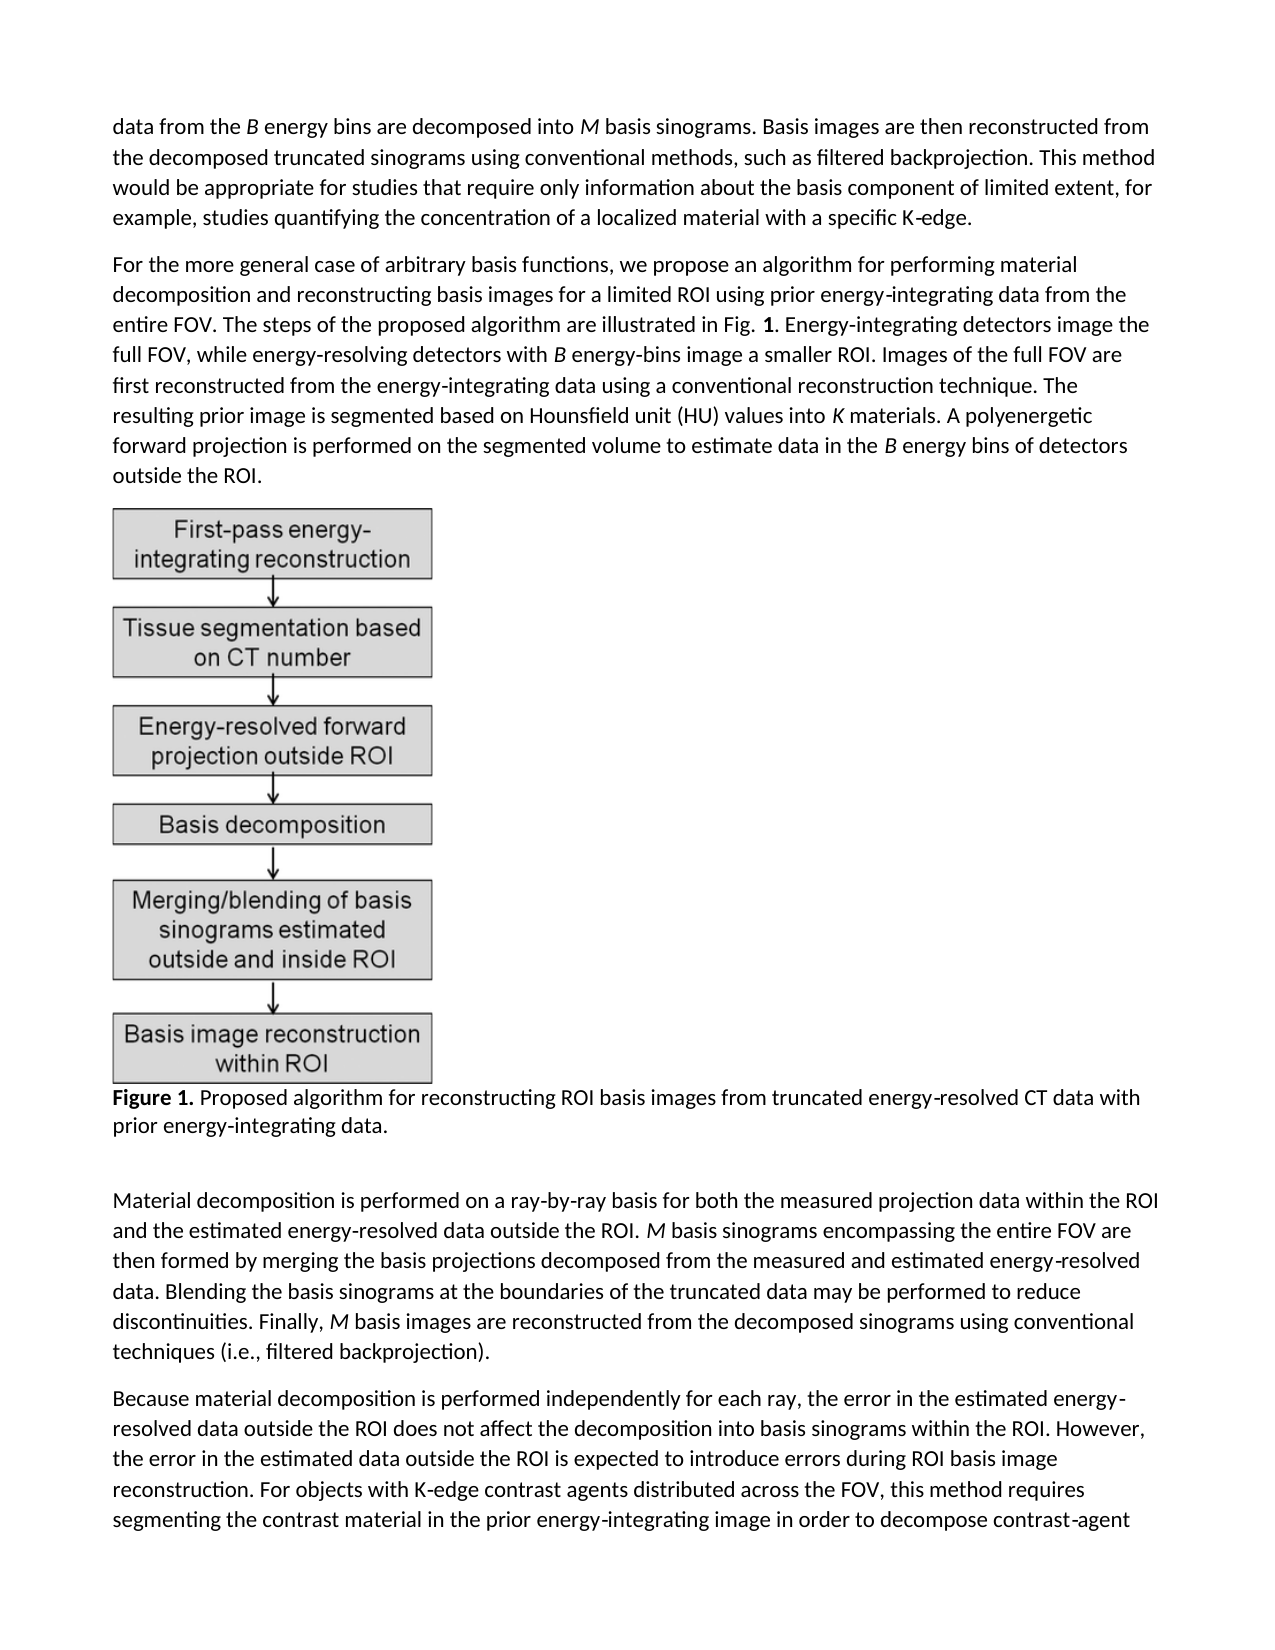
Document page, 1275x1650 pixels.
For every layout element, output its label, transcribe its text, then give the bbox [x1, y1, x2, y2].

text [112, 112, 1162, 231]
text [112, 1384, 1162, 1533]
text Material decomposition is performed on a ray‐by‐ray basis for both the measured projection data within the ROI and the estimated energy‐resolved data outside the ROI. M basis sinograms encompassing the entire FOV are then formed by merging the basis projections decomposed from the measured and estimated energy‐resolved data. Blending the basis sinograms at the boundaries of the truncated data may be performed to reduce discontinuities. Finally, M basis images are reconstructed from the decomposed sinograms using conventional techniques (i.e., filtered backprojection). [112, 1186, 1162, 1365]
text For the more general case of arbitrary basis functions, we propose an algorithm for performing material decomposition and reconstructing basis images for a limited ROI using prior energy‐integrating data from the entire FOV. The steps of the proposed algorithm are illustrated in Fig. 1. Energy‐integrating detectors image the full FOV, while energy‐resolving detectors with B energy‐bins image a smaller ROI. Images of the full FOV are first reconstructed from the energy‐integrating data using a conventional reconstruction technique. The resulting prior image is segmented based on Hounsfield unit (HU) values into K materials. A polyenergetic forward projection is performed on the segmented volume to estimate data in the B energy bins of detectors outside the ROI. [112, 250, 1162, 489]
text Figure 1. Proposed algorithm for reconstructing ROI basis images from truncated energy‐resolved CT data with prior energy‐integrating data. [112, 1083, 1162, 1139]
picture [112, 508, 433, 1084]
